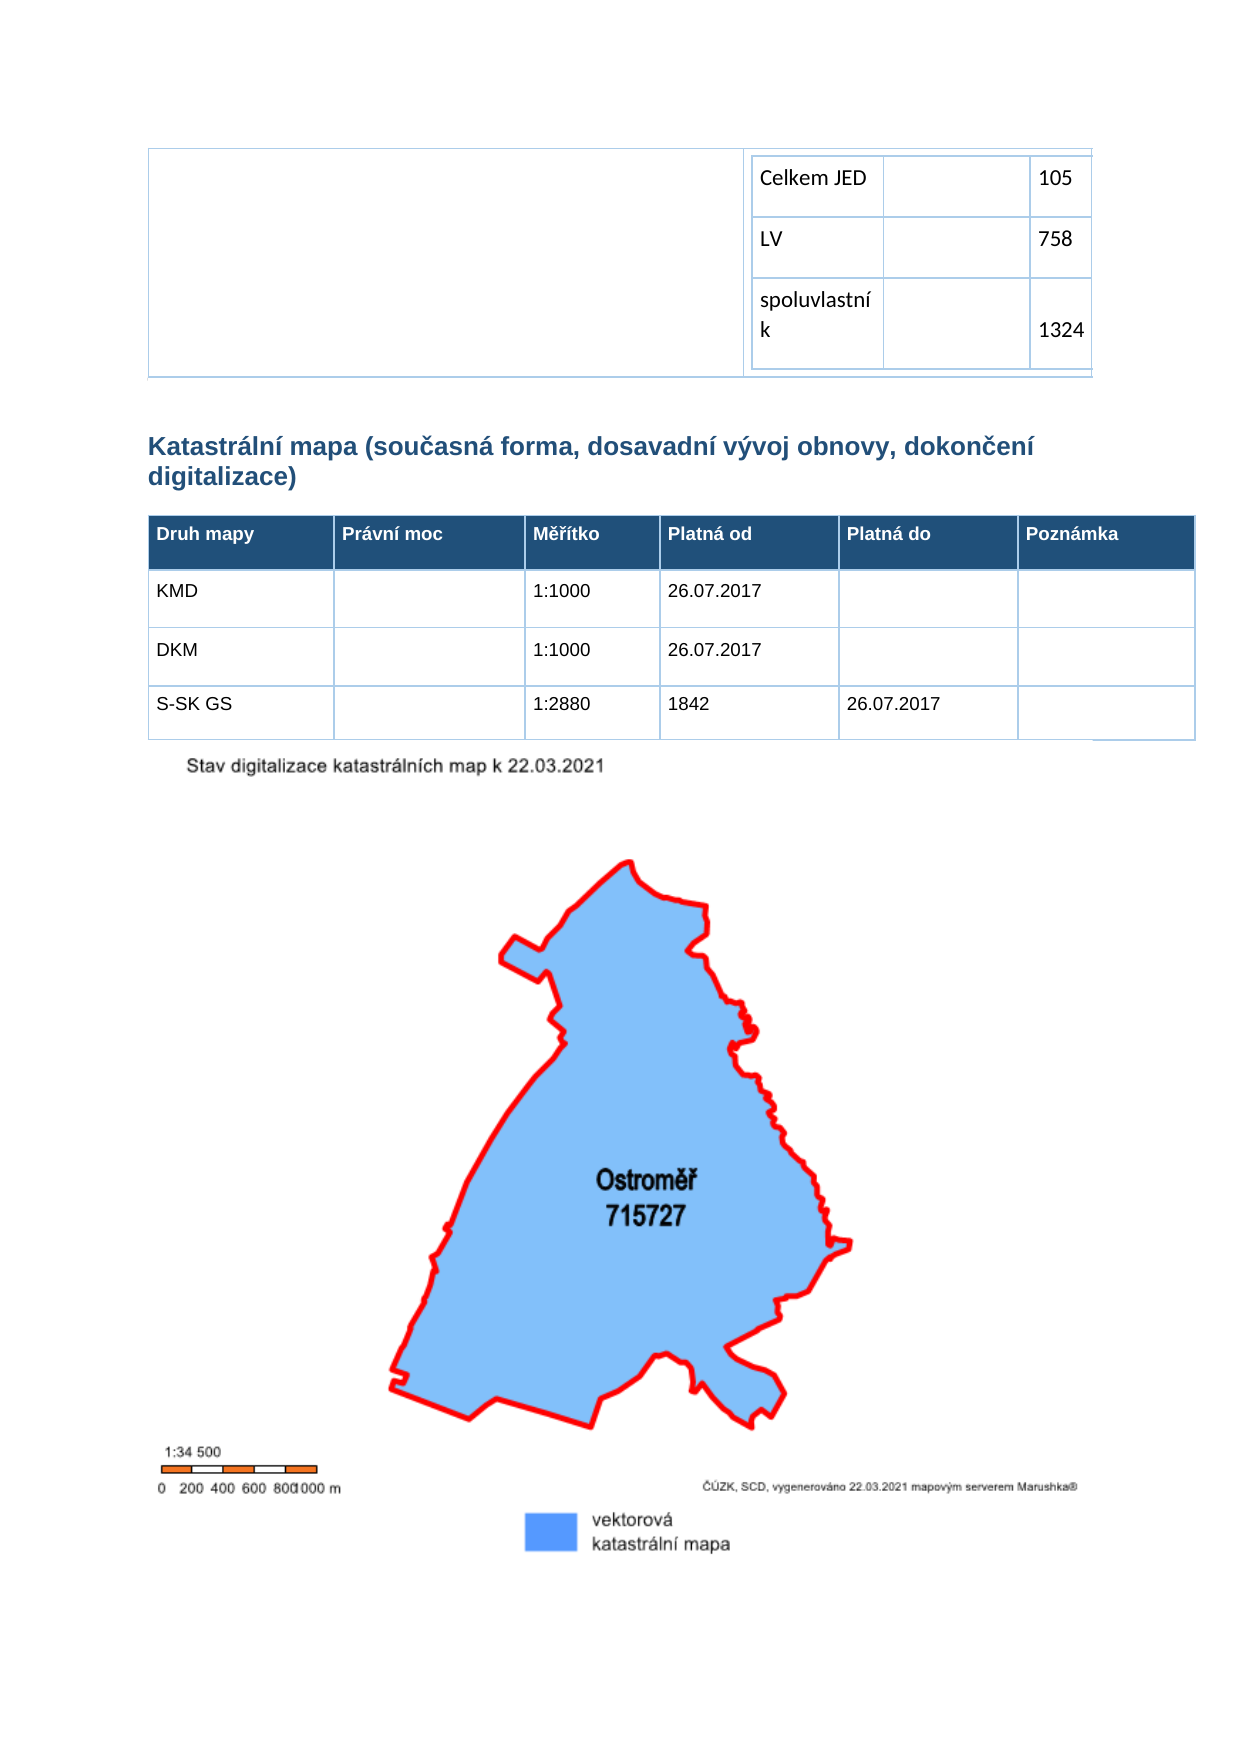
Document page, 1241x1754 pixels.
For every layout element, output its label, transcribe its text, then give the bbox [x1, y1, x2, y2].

table_header Platná od [661, 516, 838, 569]
table_cell S-SK GS [149, 687, 333, 739]
table_cell 1:2880 [526, 687, 659, 739]
table_cell 1:1000 [526, 571, 659, 627]
table_header Druh mapy [149, 516, 333, 569]
table_cell 26.07.2017 [661, 571, 838, 627]
table_cell DKM [149, 628, 333, 685]
table_header Platná do [840, 516, 1017, 569]
subtitle Katastrální mapa (současná forma, dosavadní vývoj obnovy, dokončení digitalizace) [148, 431, 1093, 491]
table_cell [1019, 628, 1194, 685]
table_cell [335, 628, 524, 685]
picture [147, 740, 1093, 1508]
table_header Právní moc [335, 516, 524, 569]
table_header Poznámka [1019, 516, 1194, 569]
table_cell 1:1000 [526, 628, 659, 685]
table_cell [744, 149, 1091, 376]
picture [521, 1509, 730, 1556]
table_cell [1019, 687, 1194, 739]
table_cell [1019, 571, 1194, 627]
table_cell [149, 149, 743, 376]
table_cell 26.07.2017 [661, 628, 838, 685]
table_cell [840, 628, 1017, 685]
table_cell 26.07.2017 [840, 687, 1017, 739]
table_header Měřítko [526, 516, 659, 569]
table_cell KMD [149, 571, 333, 627]
table_cell [335, 687, 524, 739]
table_cell [335, 571, 524, 627]
table_cell [840, 571, 1017, 627]
table_cell 1842 [661, 687, 838, 739]
